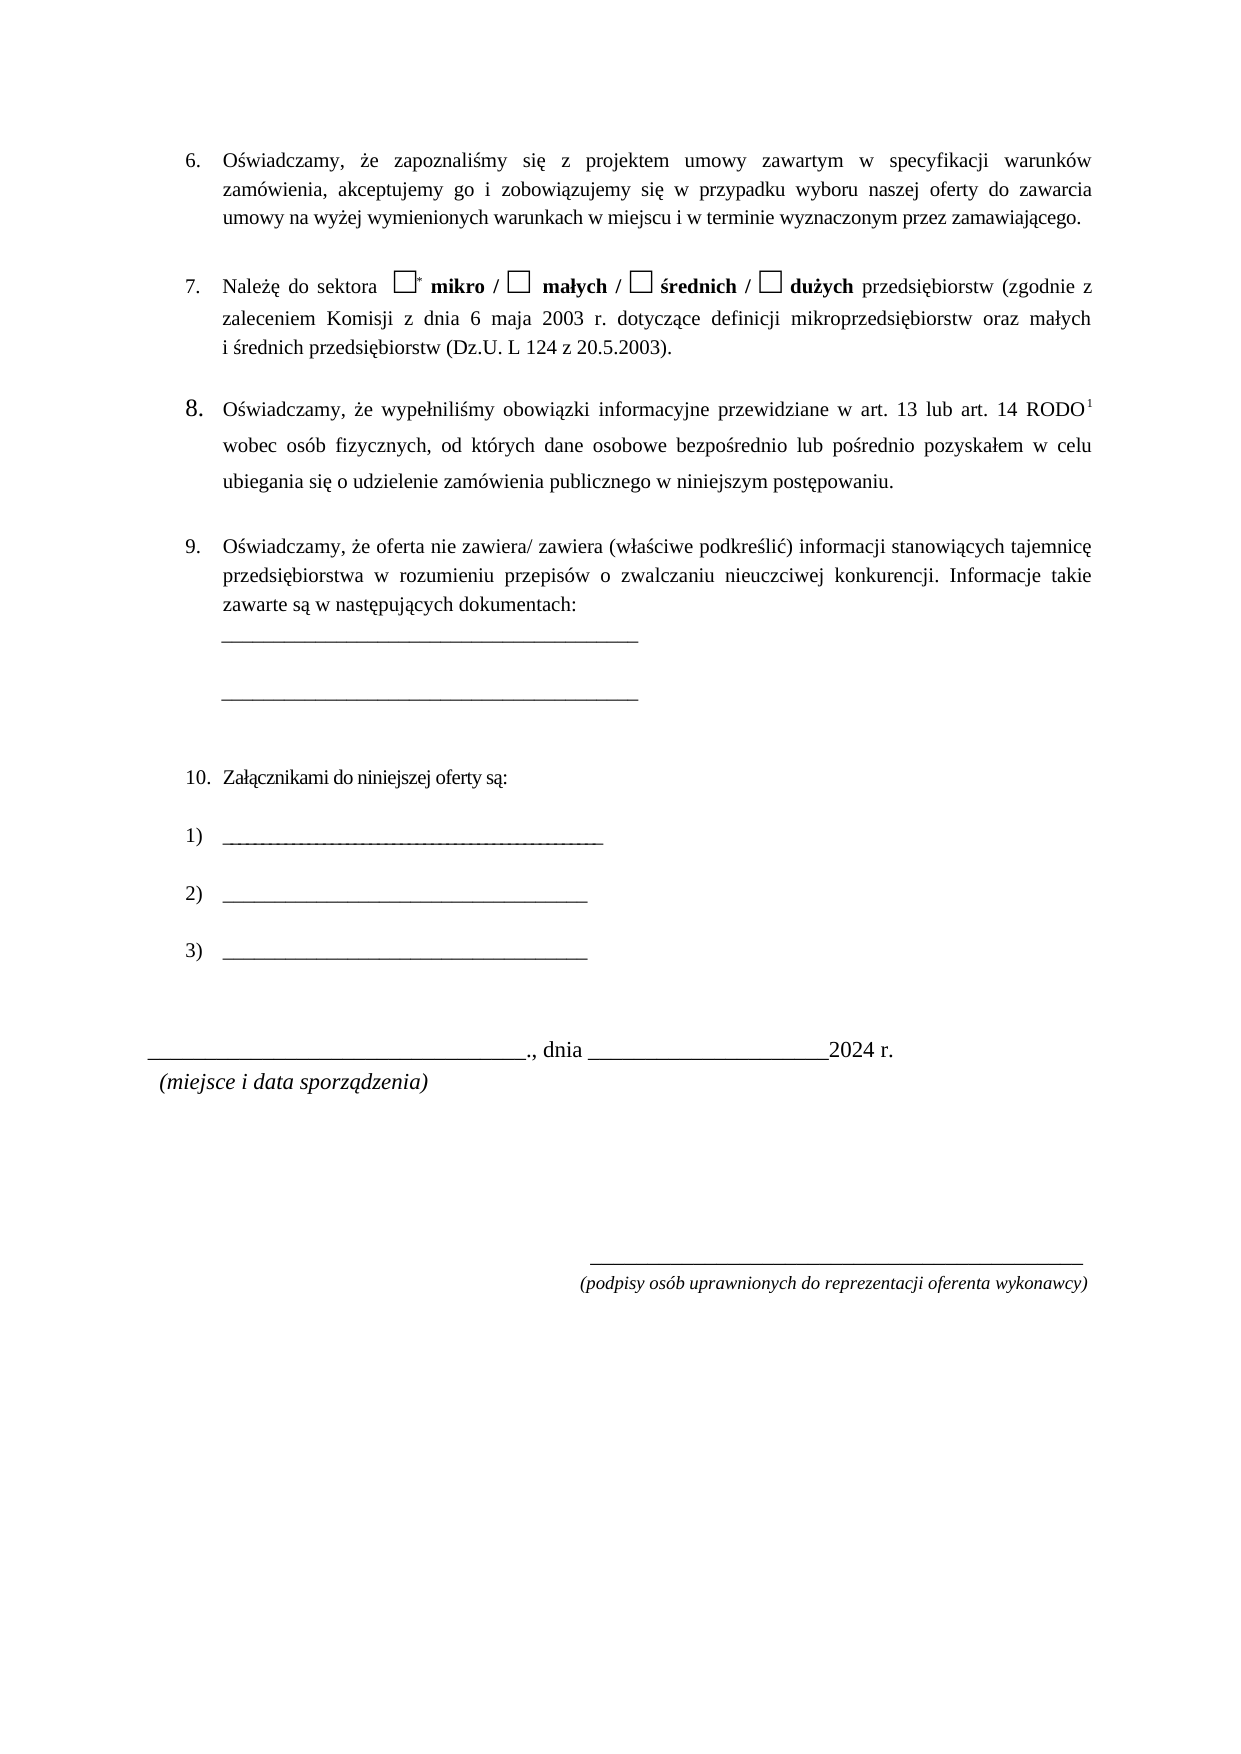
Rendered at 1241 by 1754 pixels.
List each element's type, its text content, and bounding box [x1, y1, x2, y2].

text (podpisy osób uprawnionych do reprezentacji oferenta wykonawcy) [148, 1272, 1088, 1294]
text ___________________________________________ [590, 1211, 1088, 1267]
text ________________________________________ [221, 679, 1093, 703]
list Należę do sektora □* mikro / □ małych / □ średnich / □ dużych przedsiębiorstw (zgodnie z zaleceniem Komisji z dnia 6 maja 2003 r. dotyczące definicji mikroprzedsiębiorstw oraz małych i średnich przedsiębiorstw (Dz.U. L 124 z 20.5.2003). [185, 258, 1093, 359]
list Oświadczamy, że oferta nie zawiera/ zawiera (właściwe podkreślić) informacji stanowiących tajemnicę przedsiębiorstwa w rozumieniu przepisów o zwalczaniu nieuczciwej konkurencji. Informacje takie zawarte są w następujących dokumentach: [185, 534, 1093, 616]
list ___________________________________ [185, 881, 1093, 905]
list Oświadczamy, że wypełniliśmy obowiązki informacyjne przewidziane w art. 13 lub art. 14 RODO1 wobec osób fizycznych, od których dane osobowe bezpośrednio lub pośrednio pozyskałem w celu ubiegania się o udzielenie zamówienia publicznego w niniejszym postępowaniu. [185, 393, 1093, 493]
list ___________________________________ [185, 938, 1093, 962]
text (miejsce i data sporządzenia) [148, 1068, 1088, 1094]
list _________________________________________________ [185, 823, 1093, 847]
text _________________________________., dnia _____________________2024 r. [148, 1036, 1088, 1063]
list Załącznikami do niniejszej oferty są: [185, 765, 1093, 789]
list Oświadczamy, że zapoznaliśmy się z projektem umowy zawartym w specyfikacji warunków zamówienia, akceptujemy go i zobowiązujemy się w przypadku wyboru naszej oferty do zawarcia umowy na wyżej wymienionych warunkach w miejscu i w terminie wyznaczonym przez zamawiającego. [185, 148, 1093, 229]
text ________________________________________ [221, 621, 1093, 645]
